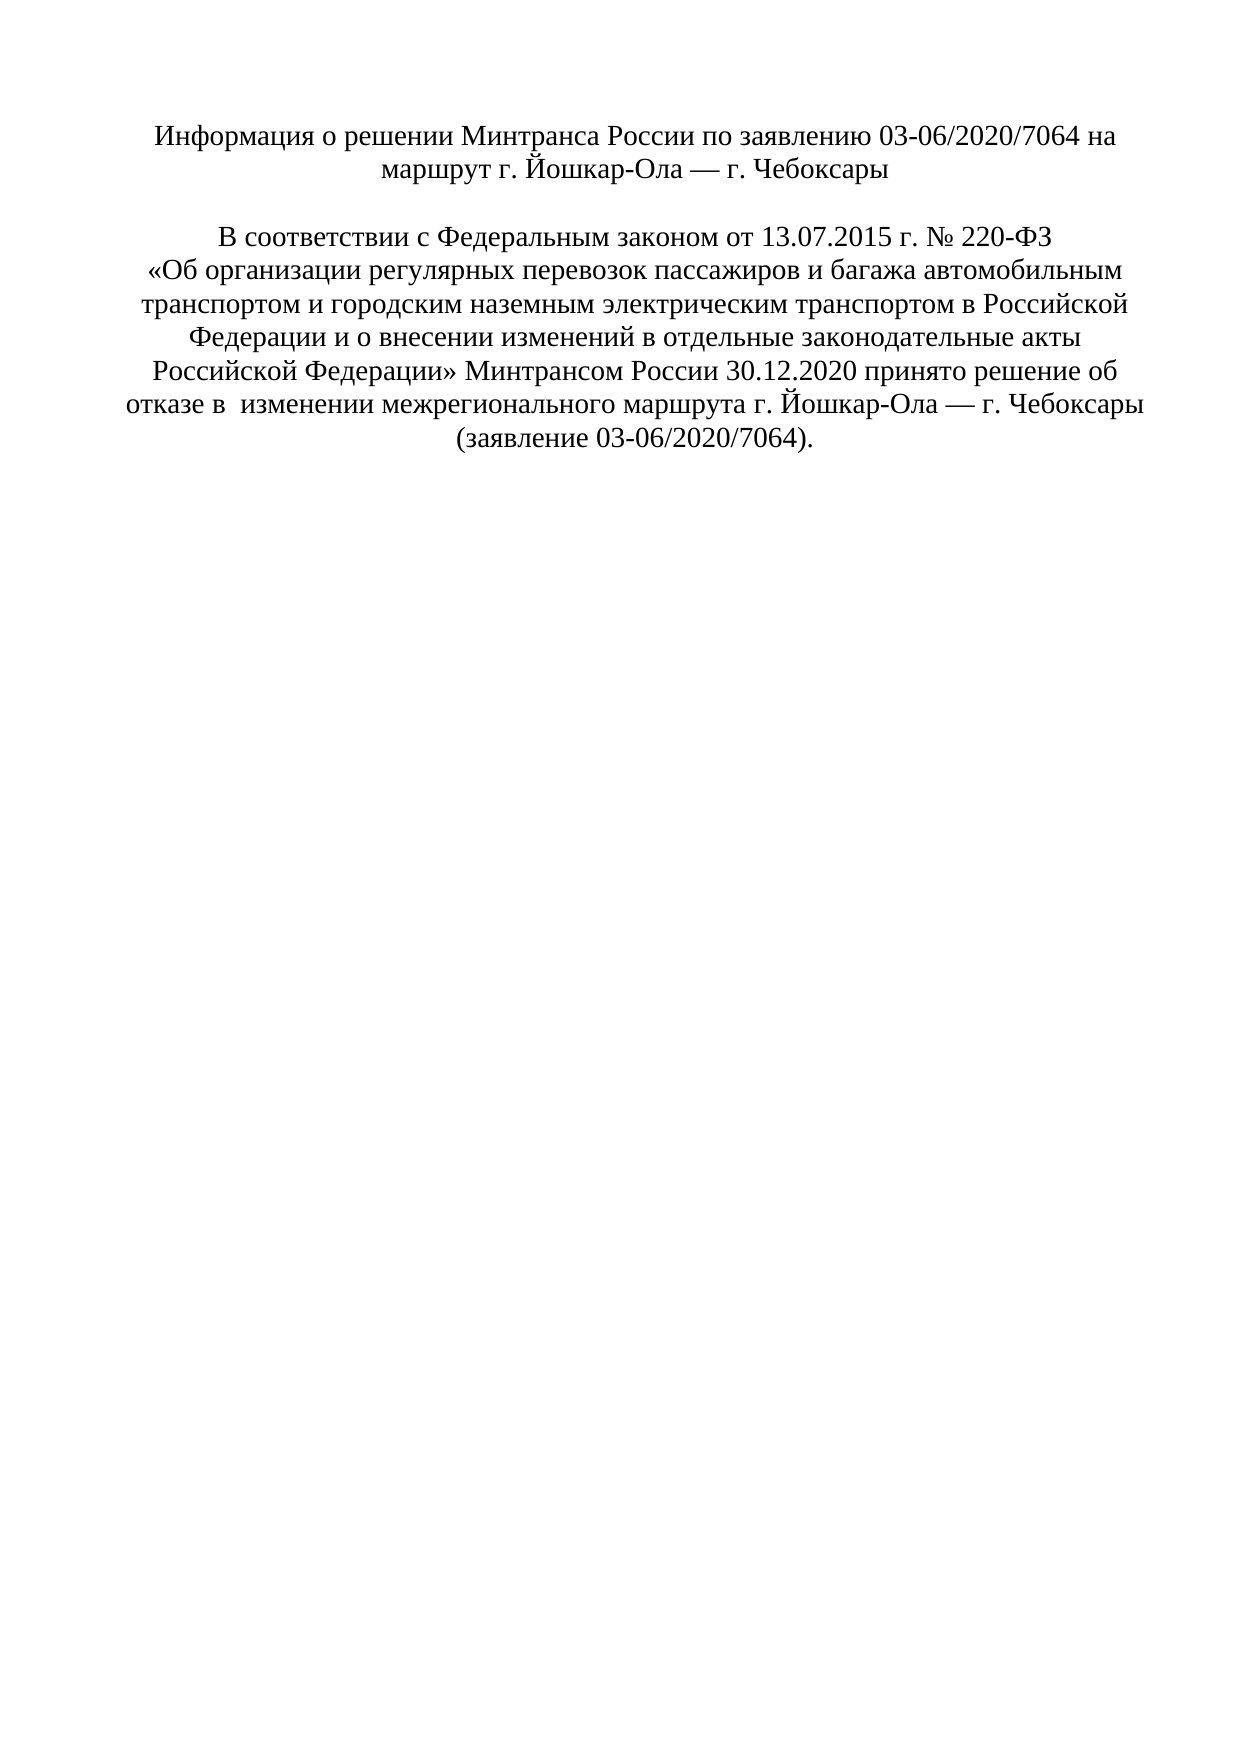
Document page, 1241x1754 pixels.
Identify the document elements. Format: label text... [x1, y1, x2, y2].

text Информация о решении Минтранса России по заявлению 03-06/2020/7064 на маршрут г. Йошкар-Ола — г. Чебоксары [118, 118, 1152, 185]
text В соответствии с Федеральным законом от 13.07.2015 г. № 220-ФЗ «Об организации регулярных перевозок пассажиров и багажа автомобильным транспортом и городским наземным электрическим транспортом в Российской Федерации и о внесении изменений в отдельные законодательные акты Российской Федерации» Минтрансом России 30.12.2020 принято решение об отказе в изменении межрегионального маршрута г. Йошкар-Ола — г. Чебоксары (заявление 03-06/2020/7064). [118, 219, 1152, 453]
